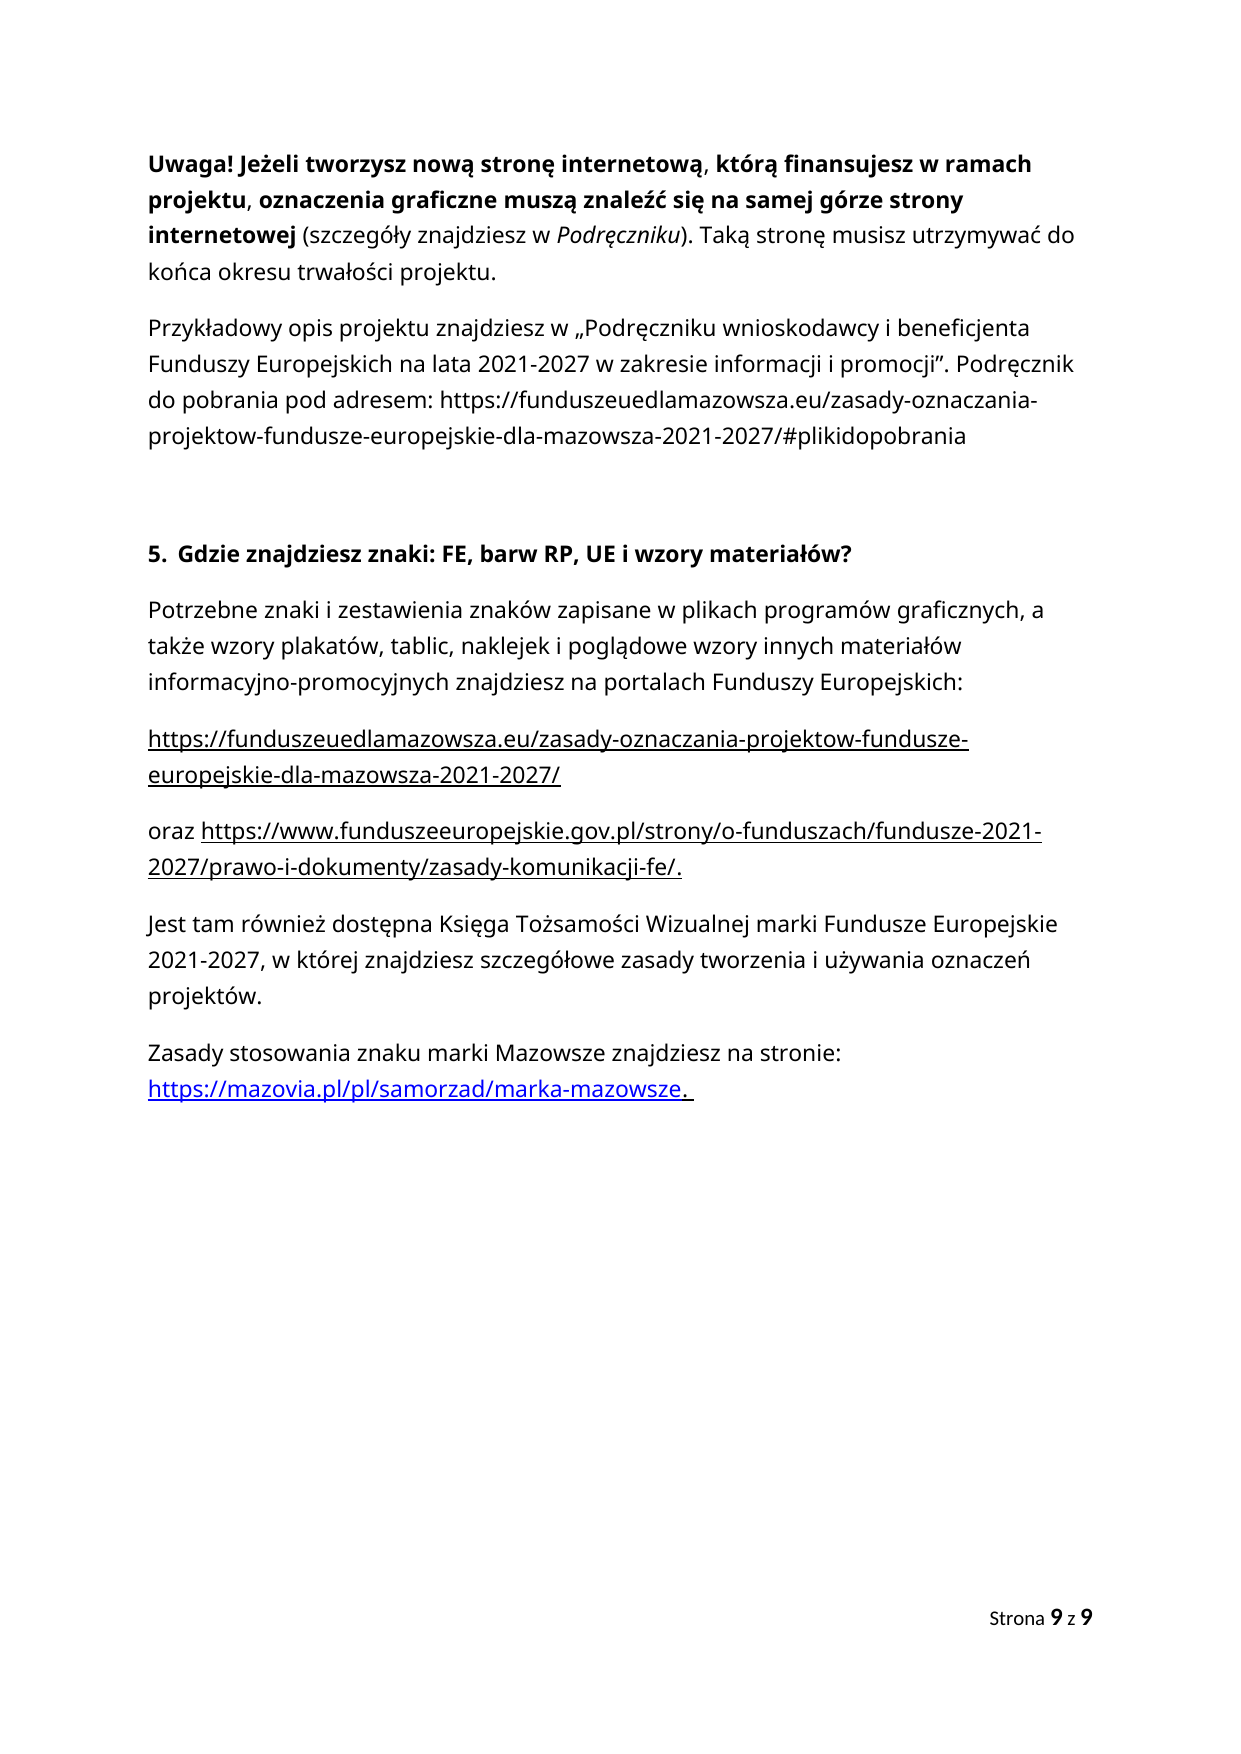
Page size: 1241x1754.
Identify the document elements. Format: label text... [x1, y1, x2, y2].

text Przykładowy opis projektu znajdziesz w „Podręczniku wnioskodawcy i beneficjenta Funduszy Europejskich na lata 2021-2027 w zakresie informacji i promocji”. Podręcznik do pobrania pod adresem: https://funduszeuedlamazowsza.eu/zasady-oznaczania-projektow-fundusze-europejskie-dla-mazowsza-2021-2027/#plikidopobrania [148, 312, 1093, 451]
text Uwaga! Jeżeli tworzysz nową stronę internetową, którą finansujesz w ramach projektu, oznaczenia graficzne muszą znaleźć się na samej górze strony internetowej (szczegóły znajdziesz w Podręczniku). Taką stronę musisz utrzymywać do końca okresu trwałości projektu. [148, 148, 1093, 287]
text Zasady stosowania znaku marki Mazowsze znajdziesz na stronie: https://mazovia.pl/pl/samorzad/marka-mazowsze. [148, 1037, 1093, 1104]
text Potrzebne znaki i zestawienia znaków zapisane w plikach programów graficznych, a także wzory plakatów, tablic, naklejek i poglądowe wzory innych materiałów informacyjno-promocyjnych znajdziesz na portalach Funduszy Europejskich: [148, 594, 1093, 697]
text https://funduszeuedlamazowsza.eu/zasady-oznaczania-projektow-fundusze-europejskie-dla-mazowsza-2021-2027/ [148, 723, 1093, 790]
text oraz https://www.funduszeeuropejskie.gov.pl/strony/o-funduszach/fundusze-2021-2027/prawo-i-dokumenty/zasady-komunikacji-fe/. [148, 815, 1093, 882]
subtitle Gdzie znajdziesz znaki: FE, barw RP, UE i wzory materiałów? [148, 538, 1093, 569]
text Jest tam również dostępna Księga Tożsamości Wizualnej marki Fundusze Europejskie 2021-2027, w której znajdziesz szczegółowe zasady tworzenia i używania oznaczeń projektów. [148, 908, 1093, 1011]
